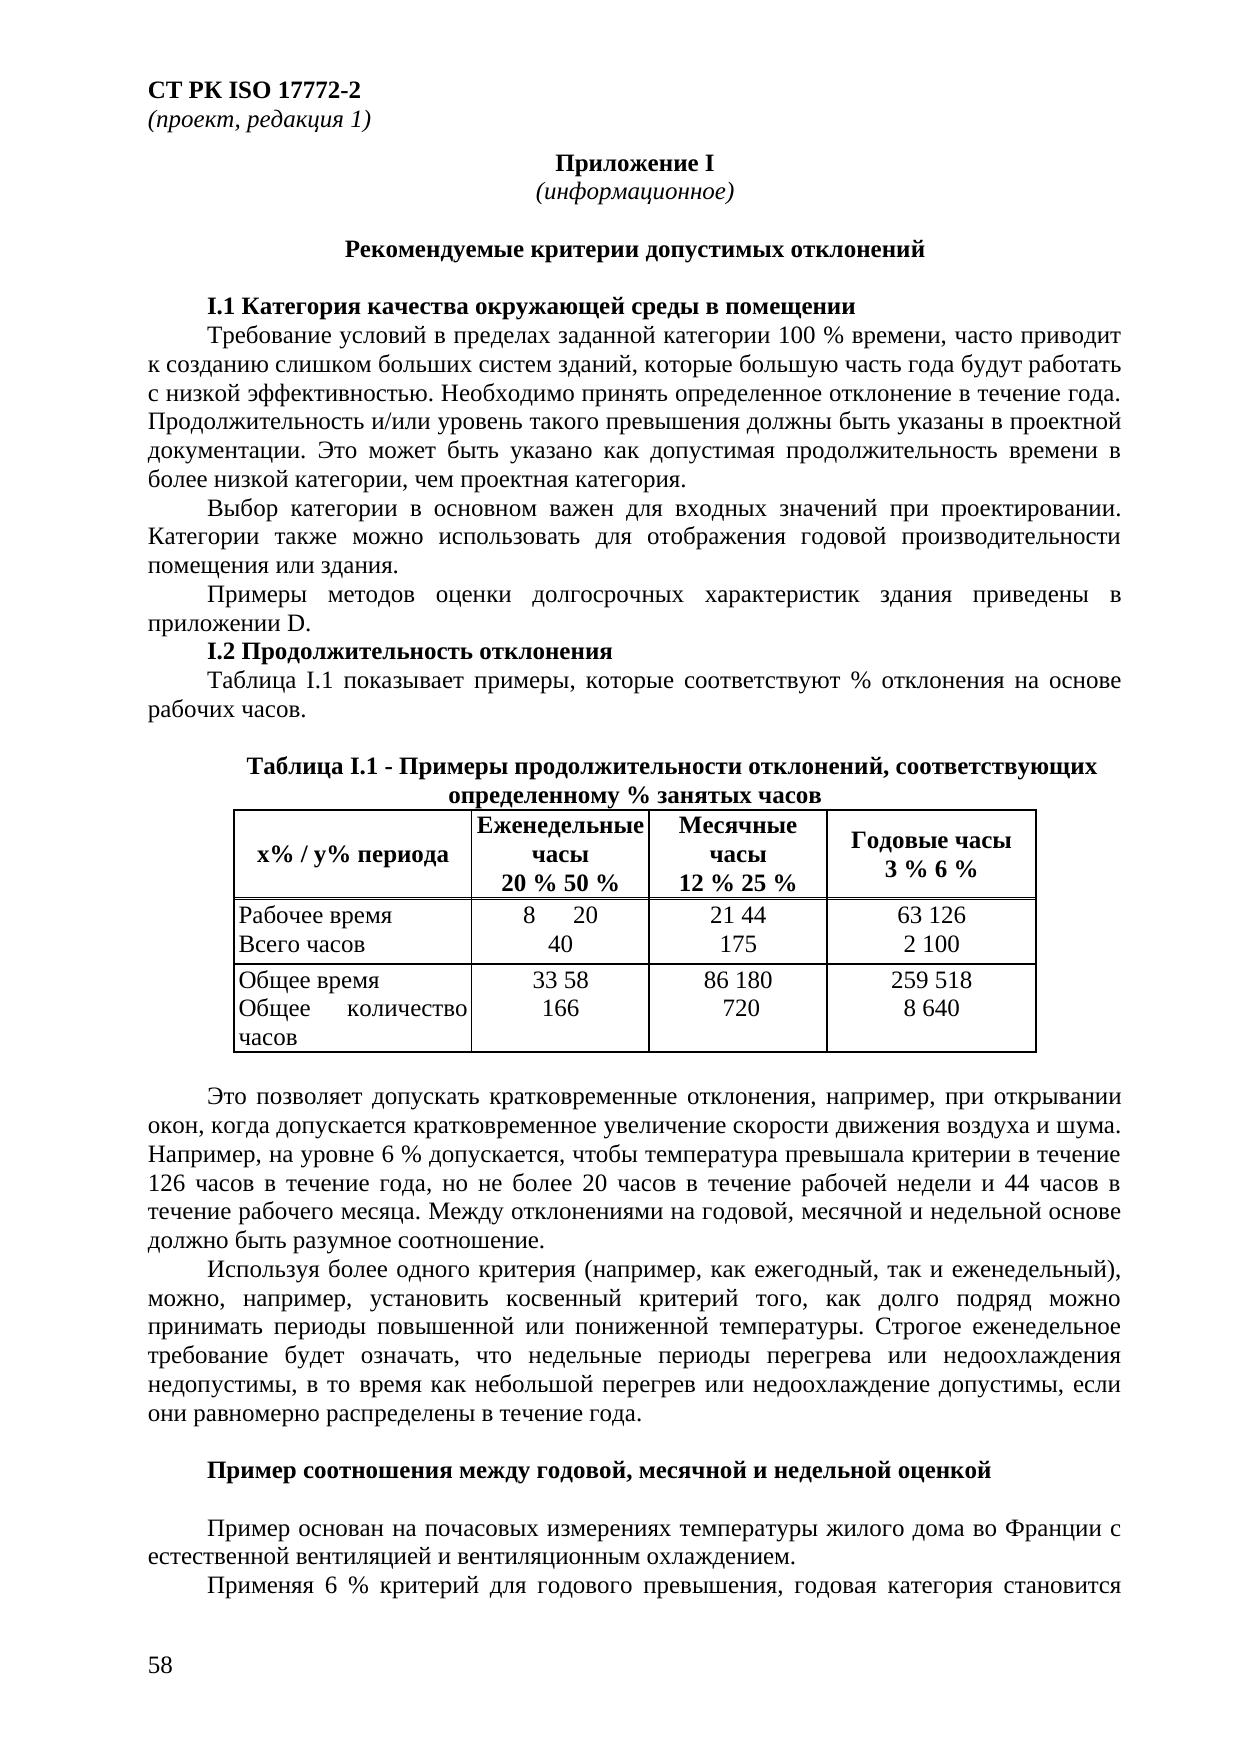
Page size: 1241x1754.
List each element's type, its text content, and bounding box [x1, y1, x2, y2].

text Рекомендуемые критерии допустимых отклонений [148, 234, 1122, 263]
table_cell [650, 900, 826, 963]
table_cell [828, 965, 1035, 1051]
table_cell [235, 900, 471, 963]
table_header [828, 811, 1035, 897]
text Выбор категории в основном важен для входных значений при проектировании. Категории также можно использовать для отображения годовой производительности помещения или здания. [148, 493, 1122, 579]
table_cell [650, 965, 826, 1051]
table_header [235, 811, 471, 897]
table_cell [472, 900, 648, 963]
text Пример соотношения между годовой, месячной и недельной оценкой [148, 1455, 1122, 1484]
text I.2 Продолжительность отклонения [148, 636, 1122, 665]
text Пример основан на почасовых измерениях температуры жилого дома во Франции с естественной вентиляцией и вентиляционным охлаждением. [148, 1513, 1122, 1570]
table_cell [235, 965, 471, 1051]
text Примеры методов оценки долгосрочных характеристик здания приведены в приложении D. [148, 579, 1122, 636]
text Это позволяет допускать кратковременные отклонения, например, при открывании окон, когда допускается кратковременное увеличение скорости движения воздуха и шума. Например, на уровне 6 % допускается, чтобы температура превышала критерии в течение 126 часов в течение года, но не более 20 часов в течение рабочей недели и 44 часов в течение рабочего месяца. Между отклонениями на годовой, месячной и недельной основе должно быть разумное соотношение. [148, 1081, 1122, 1254]
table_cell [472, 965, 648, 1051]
text (информационное) [148, 176, 1122, 205]
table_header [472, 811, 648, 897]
text I.1 Категория качества окружающей среды в помещении [148, 291, 1122, 320]
text Требование условий в пределах заданной категории 100 % времени, часто приводит к созданию слишком больших систем зданий, которые большую часть года будут работать с низкой эффективностью. Необходимо принять определенное отклонение в течение года. Продолжительность и/или уровень такого превышения должны быть указаны в проектной документации. Это может быть указано как допустимая продолжительность времени в более низкой категории, чем проектная категория. [148, 320, 1122, 493]
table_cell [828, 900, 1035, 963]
text Приложение I [148, 148, 1122, 176]
text Таблица I.1 - Примеры продолжительности отклонений, соответствующих определенному % занятых часов [148, 751, 1122, 809]
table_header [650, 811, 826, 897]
text Используя более одного критерия (например, как ежегодный, так и еженедельный), можно, например, установить косвенный критерий того, как долго подряд можно принимать периоды повышенной или пониженной температуры. Строгое еженедельное требование будет означать, что недельные периоды перегрева или недоохлаждения недопустимы, в то время как небольшой перегрев или недоохлаждение допустимы, если они равномерно распределены в течение года. [148, 1254, 1122, 1426]
text Таблица I.1 показывает примеры, которые соответствуют % отклонения на основе рабочих часов. [148, 665, 1122, 723]
